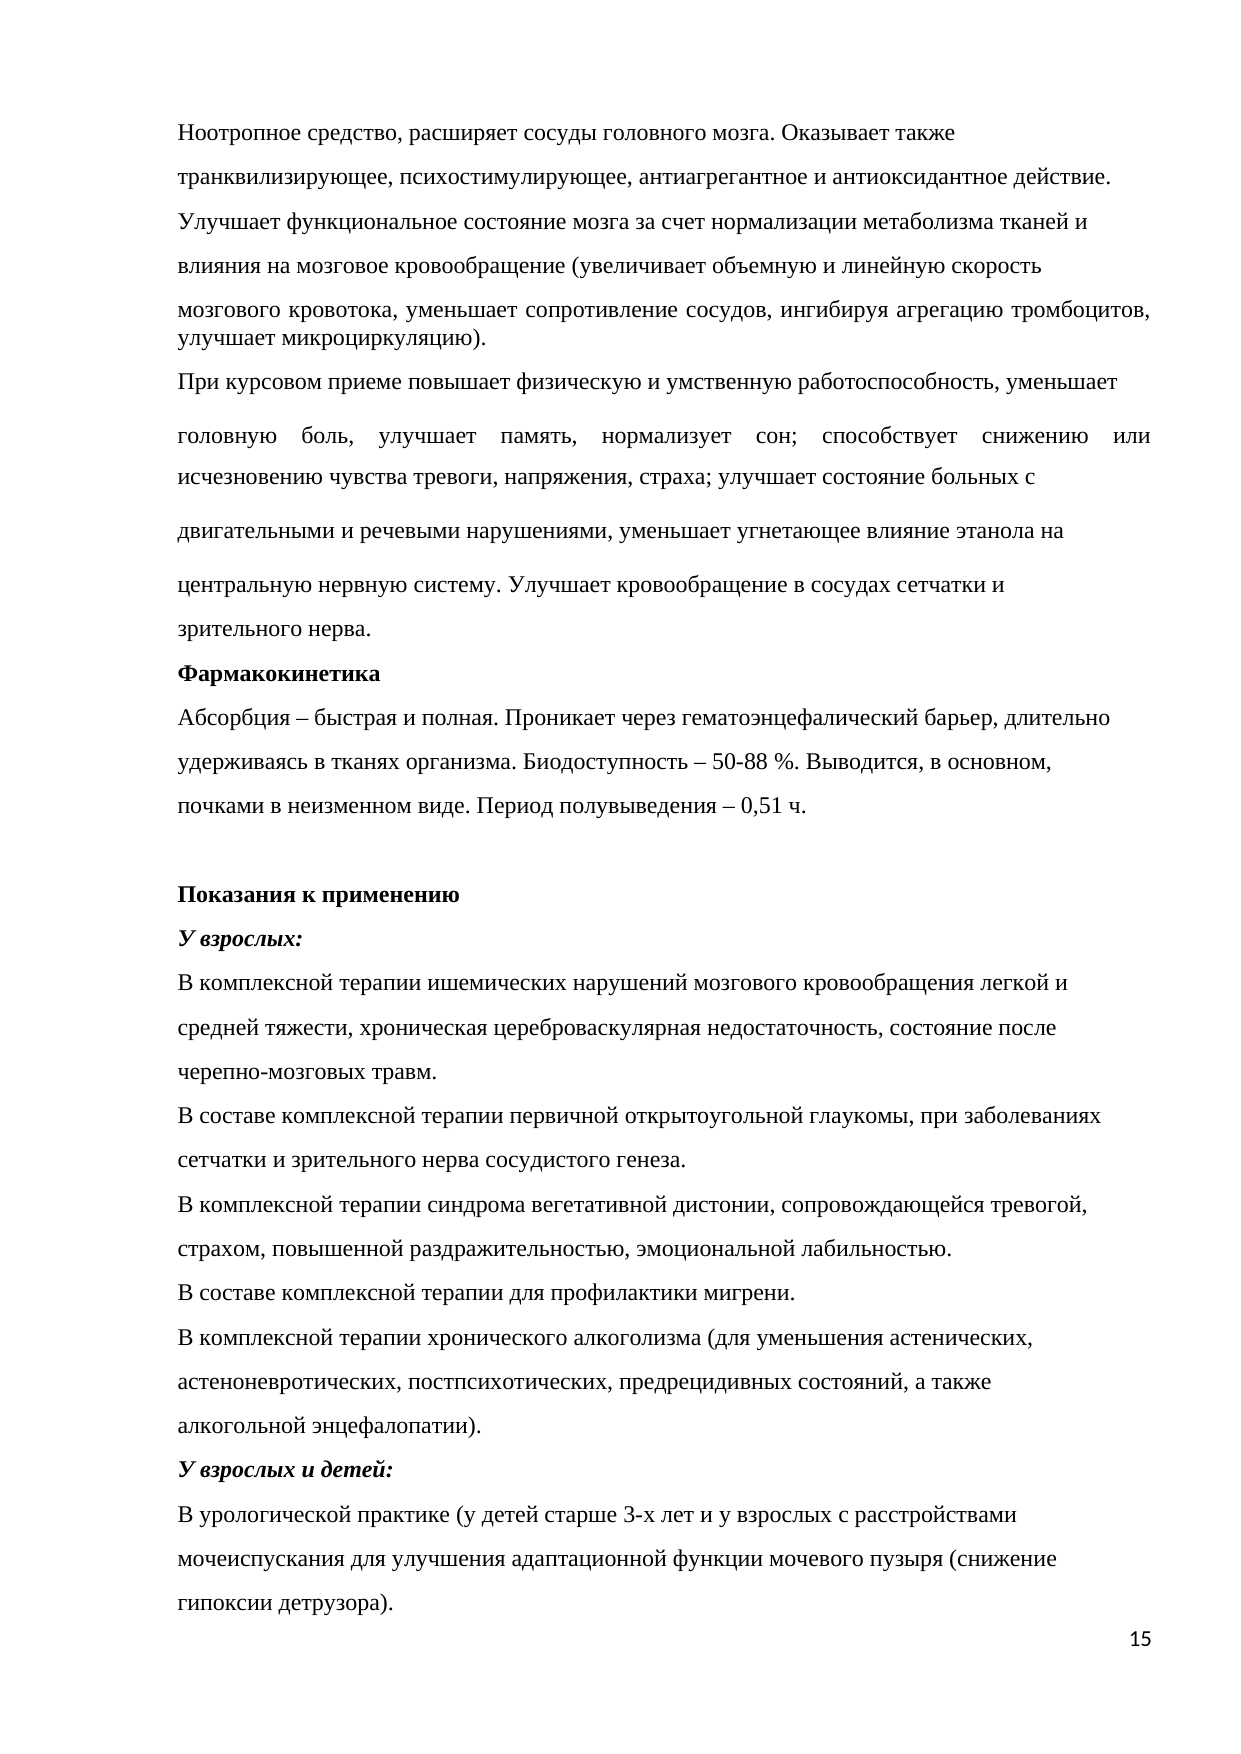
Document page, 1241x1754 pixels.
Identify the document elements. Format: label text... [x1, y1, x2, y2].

text Фармакокинетика [177, 658, 1152, 686]
text Ноотропное средство, расширяет сосуды головного мозга. Оказывает также [177, 118, 1152, 146]
text гипоксии детрузора). [177, 1588, 1152, 1616]
text головную боль, улучшает память, нормализует сон; способствует снижению или исчезновению чувства тревоги, напряжения, страха; улучшает состояние больных с [177, 421, 1152, 490]
text астеноневротических, постпсихотических, предрецидивных состояний, а также [177, 1367, 1152, 1394]
text Улучшает функциональное состояние мозга за счет нормализации метаболизма тканей и [177, 207, 1152, 234]
text почками в неизменном виде. Период полувыведения – 0,51 ч. [177, 791, 1152, 819]
text влияния на мозговое кровообращение (увеличивает объемную и линейную скорость [177, 251, 1152, 278]
text сетчатки и зрительного нерва сосудистого генеза. [177, 1146, 1152, 1173]
text двигательными и речевыми нарушениями, уменьшает угнетающее влияние этанола на [177, 516, 1152, 544]
text В составе комплексной терапии первичной открытоугольной глаукомы, при заболеваниях [177, 1101, 1152, 1129]
text транквилизирующее, психостимулирующее, антиагрегантное и антиоксидантное действие. [177, 162, 1152, 190]
text У взрослых и детей: [177, 1455, 1152, 1483]
text зрительного нерва. [177, 614, 1152, 642]
text В комплексной терапии ишемических нарушений мозгового кровообращения легкой и [177, 968, 1152, 996]
text черепно-мозговых травм. [177, 1057, 1152, 1084]
text мозгового кровотока, уменьшает сопротивление сосудов, ингибируя агрегацию тромбоцитов, улучшает микроциркуляцию). [177, 295, 1152, 350]
text Абсорбция – быстрая и полная. Проникает через гематоэнцефалический барьер, длительно [177, 703, 1152, 730]
text средней тяжести, хроническая цереброваскулярная недостаточность, состояние после [177, 1013, 1152, 1040]
text В комплексной терапии синдрома вегетативной дистонии, сопровождающейся тревогой, [177, 1190, 1152, 1217]
text При курсовом приеме повышает физическую и умственную работоспособность, уменьшает [177, 367, 1152, 395]
text В урологической практике (у детей старше 3-х лет и у взрослых с расстройствами [177, 1500, 1152, 1527]
text центральную нервную систему. Улучшает кровообращение в сосудах сетчатки и [177, 570, 1152, 598]
text В комплексной терапии хронического алкоголизма (для уменьшения астенических, [177, 1323, 1152, 1350]
text алкогольной энцефалопатии). [177, 1411, 1152, 1439]
text страхом, повышенной раздражительностью, эмоциональной лабильностью. [177, 1234, 1152, 1262]
text Показания к применению [177, 880, 1152, 907]
text У взрослых: [177, 924, 1152, 952]
text В составе комплексной терапии для профилактики мигрени. [177, 1278, 1152, 1306]
text удерживаясь в тканях организма. Биодоступность – 50-88 %. Выводится, в основном, [177, 747, 1152, 775]
text мочеиспускания для улучшения адаптационной функции мочевого пузыря (снижение [177, 1544, 1152, 1572]
